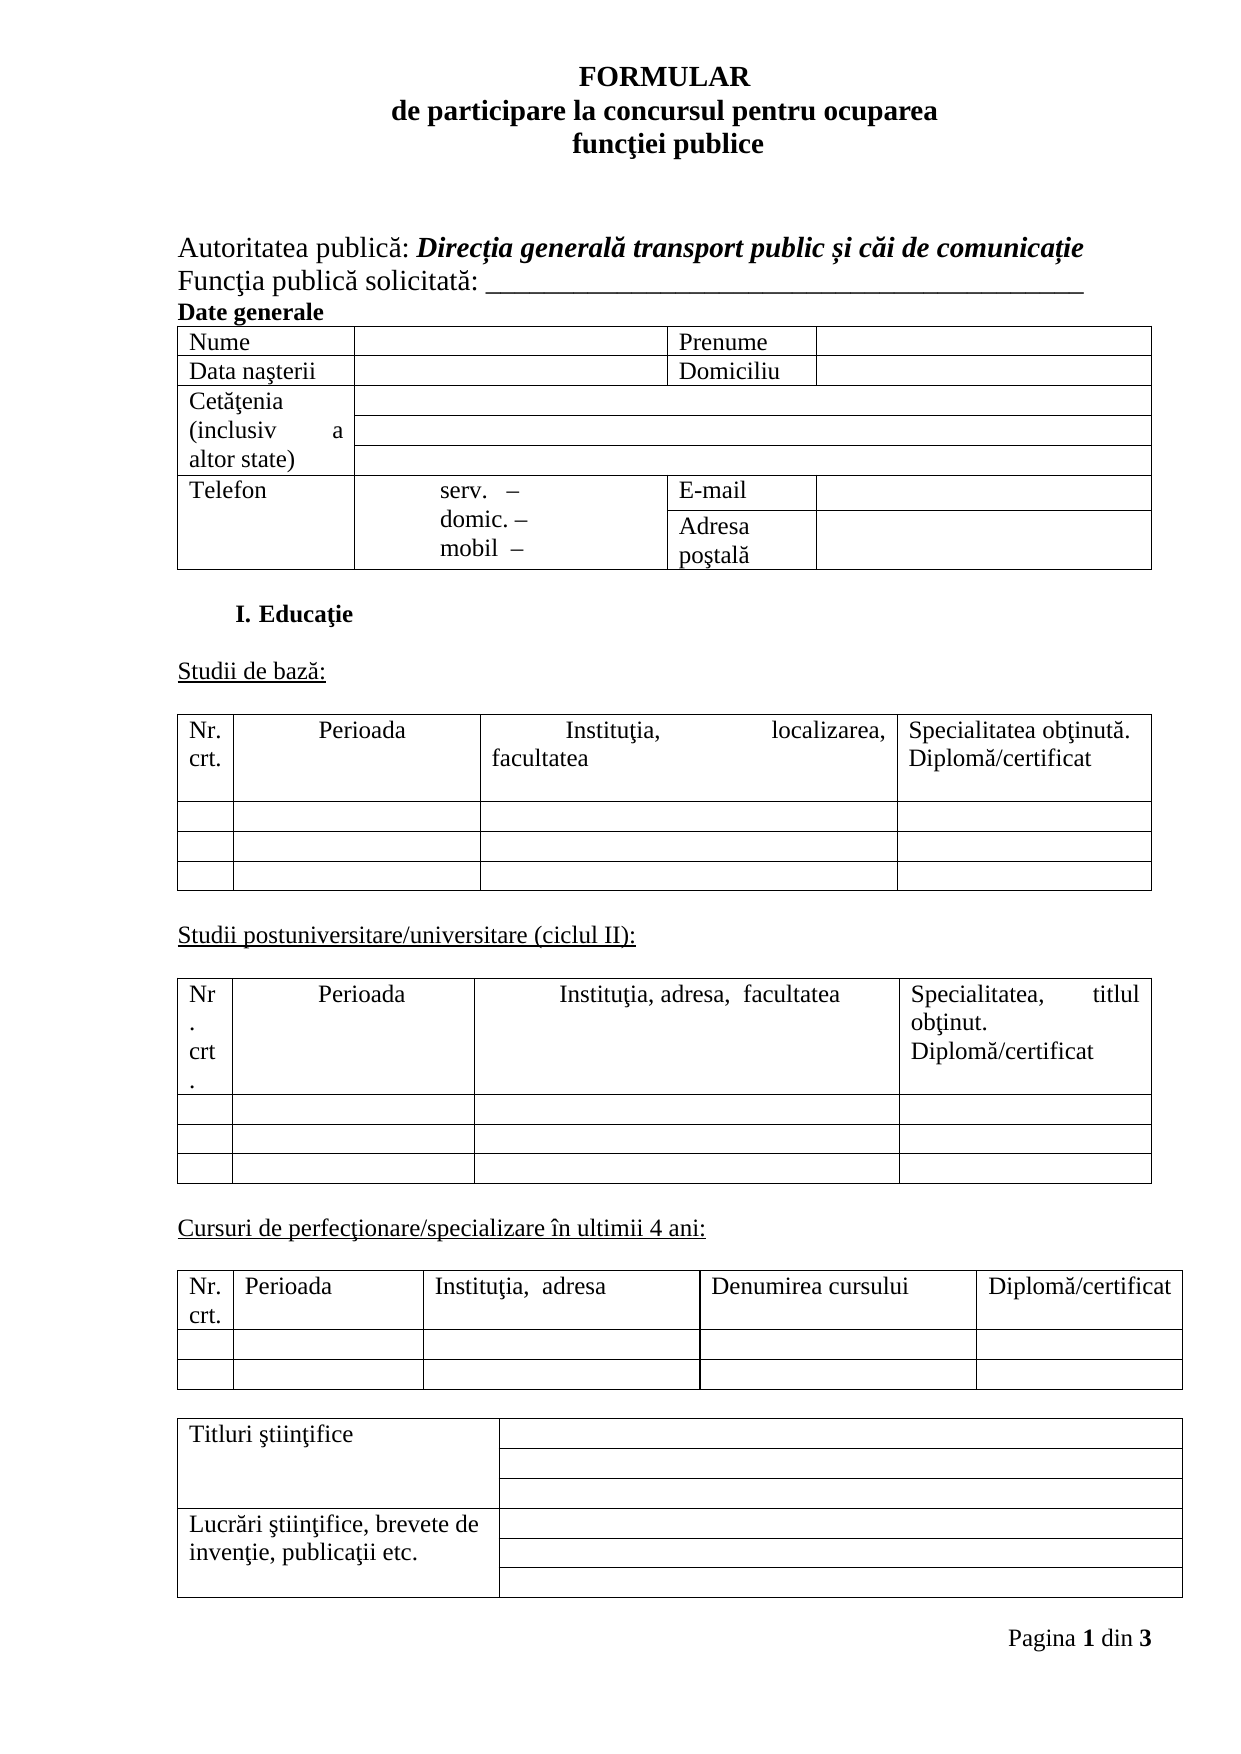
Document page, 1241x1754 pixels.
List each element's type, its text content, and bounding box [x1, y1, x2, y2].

table_header [500, 1419, 1182, 1448]
text Funcţia publică solicitată: _________________________________________ [177, 263, 1152, 297]
table_cell [355, 416, 1151, 445]
text Studii de bază: [177, 656, 1152, 685]
table_cell Adresa poştală [668, 511, 816, 569]
table_cell [178, 1360, 233, 1388]
table_cell [234, 862, 480, 890]
table_cell [900, 1095, 1151, 1123]
table_cell [178, 832, 233, 861]
table_cell [355, 386, 1151, 415]
table_header Specialitatea, titlul obţinut. Diplomă/certificat [900, 979, 1151, 1094]
table_cell [481, 832, 897, 861]
table_cell [475, 1154, 899, 1183]
table_cell Data naşterii [178, 356, 354, 385]
table_cell [500, 1568, 1182, 1597]
table_cell Domiciliu [668, 356, 816, 385]
table_cell [178, 1095, 232, 1123]
table_header Nume [178, 327, 354, 355]
table_header Instituţia, adresa [424, 1271, 699, 1329]
table_cell [500, 1479, 1182, 1508]
table_cell [977, 1330, 1182, 1359]
table_cell [178, 1154, 232, 1183]
table_cell [234, 832, 480, 861]
table_cell [500, 1509, 1182, 1537]
table_cell Cetăţenia (inclusiv a altor state) [178, 386, 354, 474]
table_cell [481, 862, 897, 890]
table_header [817, 327, 1151, 355]
table_cell [817, 356, 1151, 385]
table_cell [898, 802, 1151, 831]
table_cell serv. – domic. – mobil – [355, 476, 667, 569]
text Studii postuniversitare/universitare (ciclul II): [177, 920, 1152, 949]
table_cell [898, 832, 1151, 861]
table_header Specialitatea obţinută. Diplomă/certificat [898, 715, 1151, 801]
table_cell [977, 1360, 1182, 1388]
table_cell Telefon [178, 476, 354, 569]
table_cell [234, 1330, 423, 1359]
table_header Diplomă/certificat [977, 1271, 1182, 1329]
table_cell [234, 1360, 423, 1388]
title FORMULAR [177, 59, 1152, 93]
table_header Nr. crt. [178, 979, 232, 1094]
table_cell [817, 476, 1151, 510]
table_cell Lucrări ştiinţifice, brevete de invenţie, publicaţii etc. [178, 1509, 499, 1597]
table_cell [500, 1539, 1182, 1567]
table_cell [900, 1154, 1151, 1183]
table_cell [424, 1360, 699, 1388]
table_cell [355, 356, 667, 385]
table_cell [178, 1330, 233, 1359]
table_cell [355, 446, 1151, 474]
title de participare la concursul pentru ocuparea [177, 93, 1152, 126]
table_cell [481, 802, 897, 831]
table_header Titluri ştiinţifice [178, 1419, 499, 1508]
text Autoritatea publică: Direcția generală transport public și căi de comunicație [177, 230, 1152, 263]
table_header Perioada [234, 715, 480, 801]
table_cell [178, 1125, 232, 1153]
table_cell [898, 862, 1151, 890]
table_cell [424, 1330, 699, 1359]
text Cursuri de perfecţionare/specializare în ultimii 4 ani: [177, 1213, 1152, 1242]
table_cell [234, 802, 480, 831]
table_header Denumirea cursului [701, 1271, 976, 1329]
table_header Perioada [233, 979, 474, 1094]
table_header [355, 327, 667, 355]
title funcţiei publice [177, 126, 1152, 160]
table_header Instituţia, localizarea, facultatea [481, 715, 897, 801]
table_cell [900, 1125, 1151, 1153]
table_header Nr. crt. [178, 715, 233, 801]
table_header Instituţia, adresa, facultatea [475, 979, 899, 1094]
table_cell [178, 802, 233, 831]
text Date generale [177, 297, 1152, 326]
table_cell [475, 1125, 899, 1153]
list Educaţie [177, 599, 1152, 627]
table_cell [233, 1154, 474, 1183]
table_cell [701, 1360, 976, 1388]
table_cell [233, 1095, 474, 1123]
table_header Prenume [668, 327, 816, 355]
table_cell E-mail [668, 476, 816, 510]
table_header Nr. crt. [178, 1271, 233, 1329]
table_cell [233, 1125, 474, 1153]
table_cell [178, 862, 233, 890]
table_cell [701, 1330, 976, 1359]
table_cell [817, 511, 1151, 569]
table_cell [475, 1095, 899, 1123]
table_header Perioada [234, 1271, 423, 1329]
table_cell [500, 1449, 1182, 1478]
